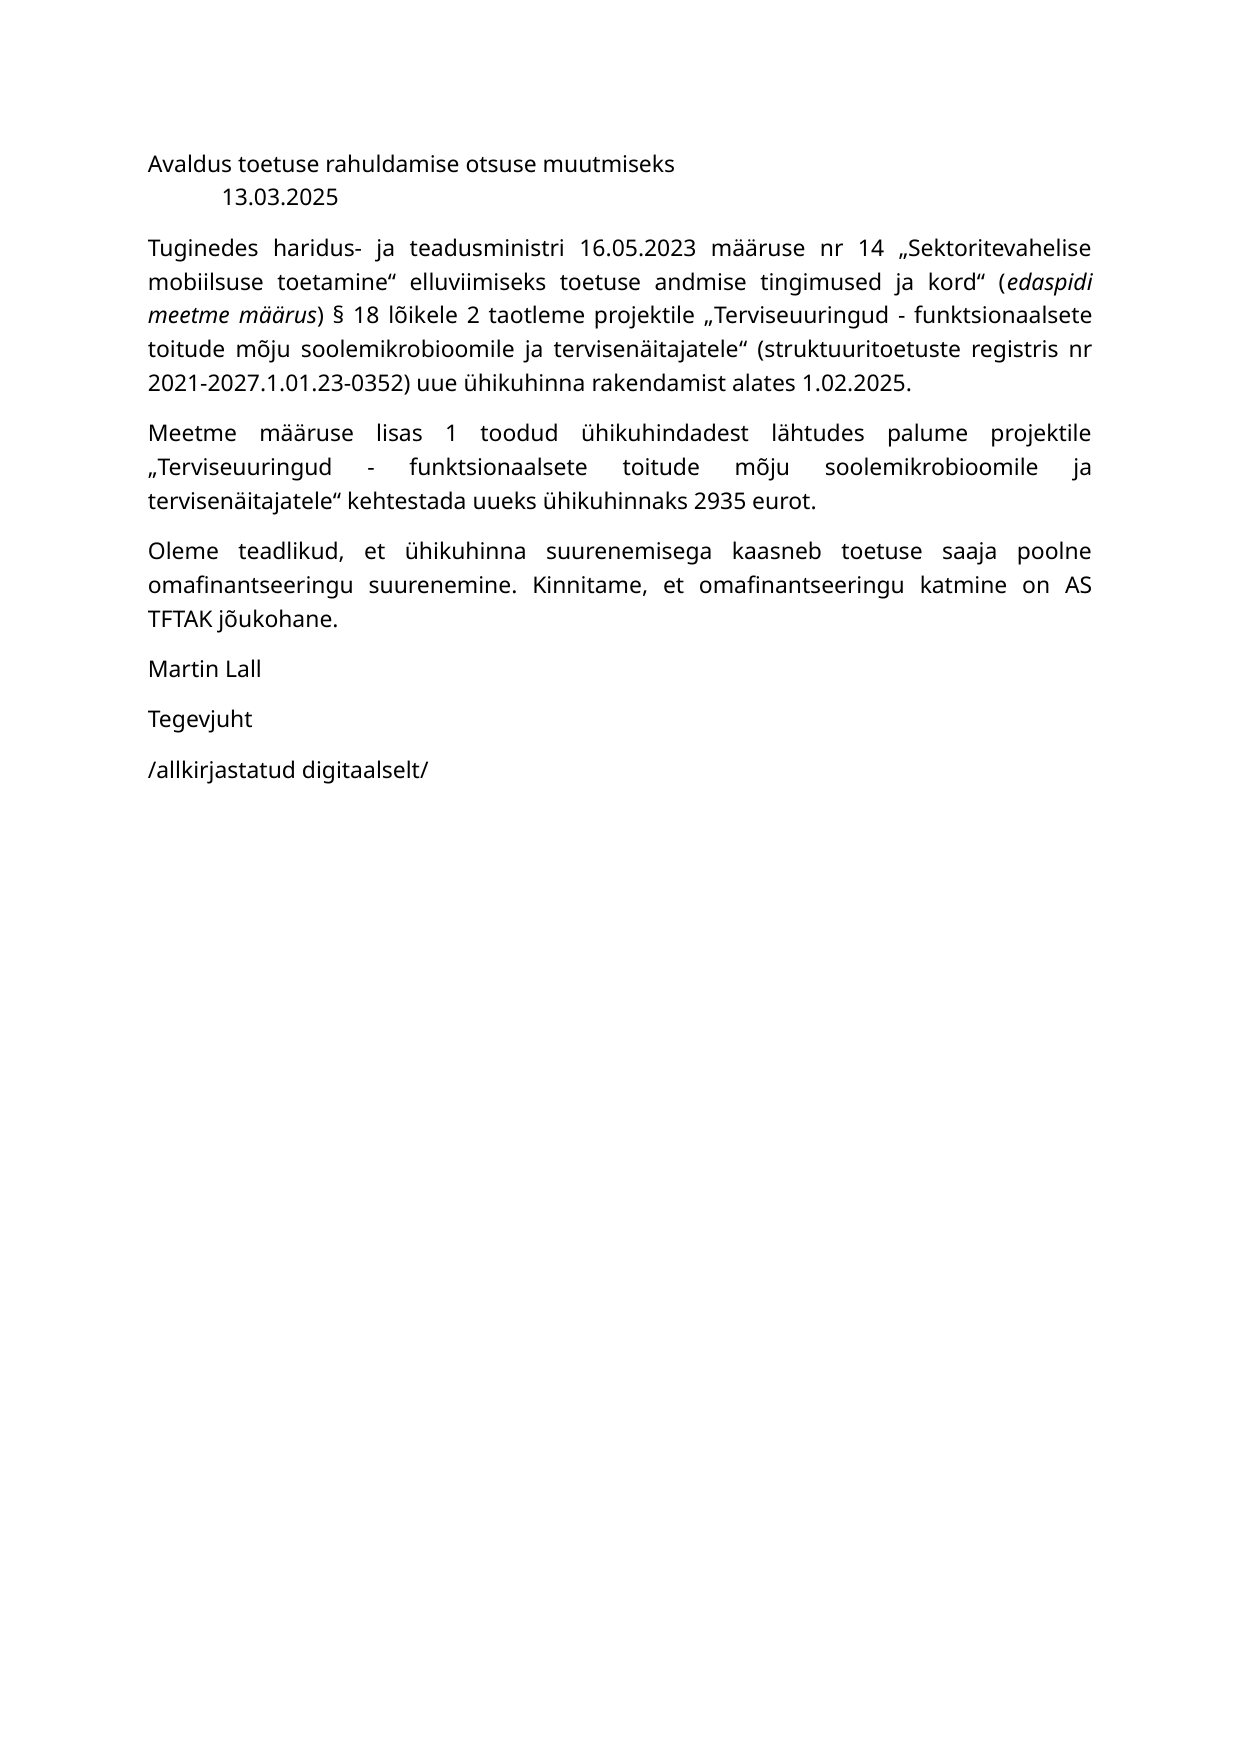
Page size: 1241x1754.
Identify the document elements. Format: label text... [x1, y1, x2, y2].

text /allkirjastatud digitaalselt/ [148, 754, 1093, 785]
text Meetme määruse lisas 1 toodud ühikuhindadest lähtudes palume projektile „Terviseuuringud - funktsionaalsete toitude mõju soolemikrobioomile ja tervisenäitajatele“ kehtestada uueks ühikuhinnaks 2935 eurot. [148, 417, 1093, 516]
text Tegevjuht [148, 703, 1093, 735]
text Martin Lall [148, 653, 1093, 684]
text Tuginedes haridus- ja teadusministri 16.05.2023 määruse nr 14 „Sektoritevahelise mobiilsuse toetamine“ elluviimiseks toetuse andmise tingimused ja kord“ (edaspidi meetme määrus) § 18 lõikele 2 taotleme projektile „Terviseuuringud - funktsionaalsete toitude mõju soolemikrobioomile ja tervisenäitajatele“ (struktuuritoetuste registris nr 2021-2027.1.01.23-0352) uue ühikuhinna rakendamist alates 1.02.2025. [148, 232, 1093, 398]
text Avaldus toetuse rahuldamise otsuse muutmiseks 13.03.2025 [148, 148, 1093, 213]
text Oleme teadlikud, et ühikuhinna suurenemisega kaasneb toetuse saaja poolne omafinantseeringu suurenemine. Kinnitame, et omafinantseeringu katmine on AS TFTAK jõukohane. [148, 535, 1093, 634]
